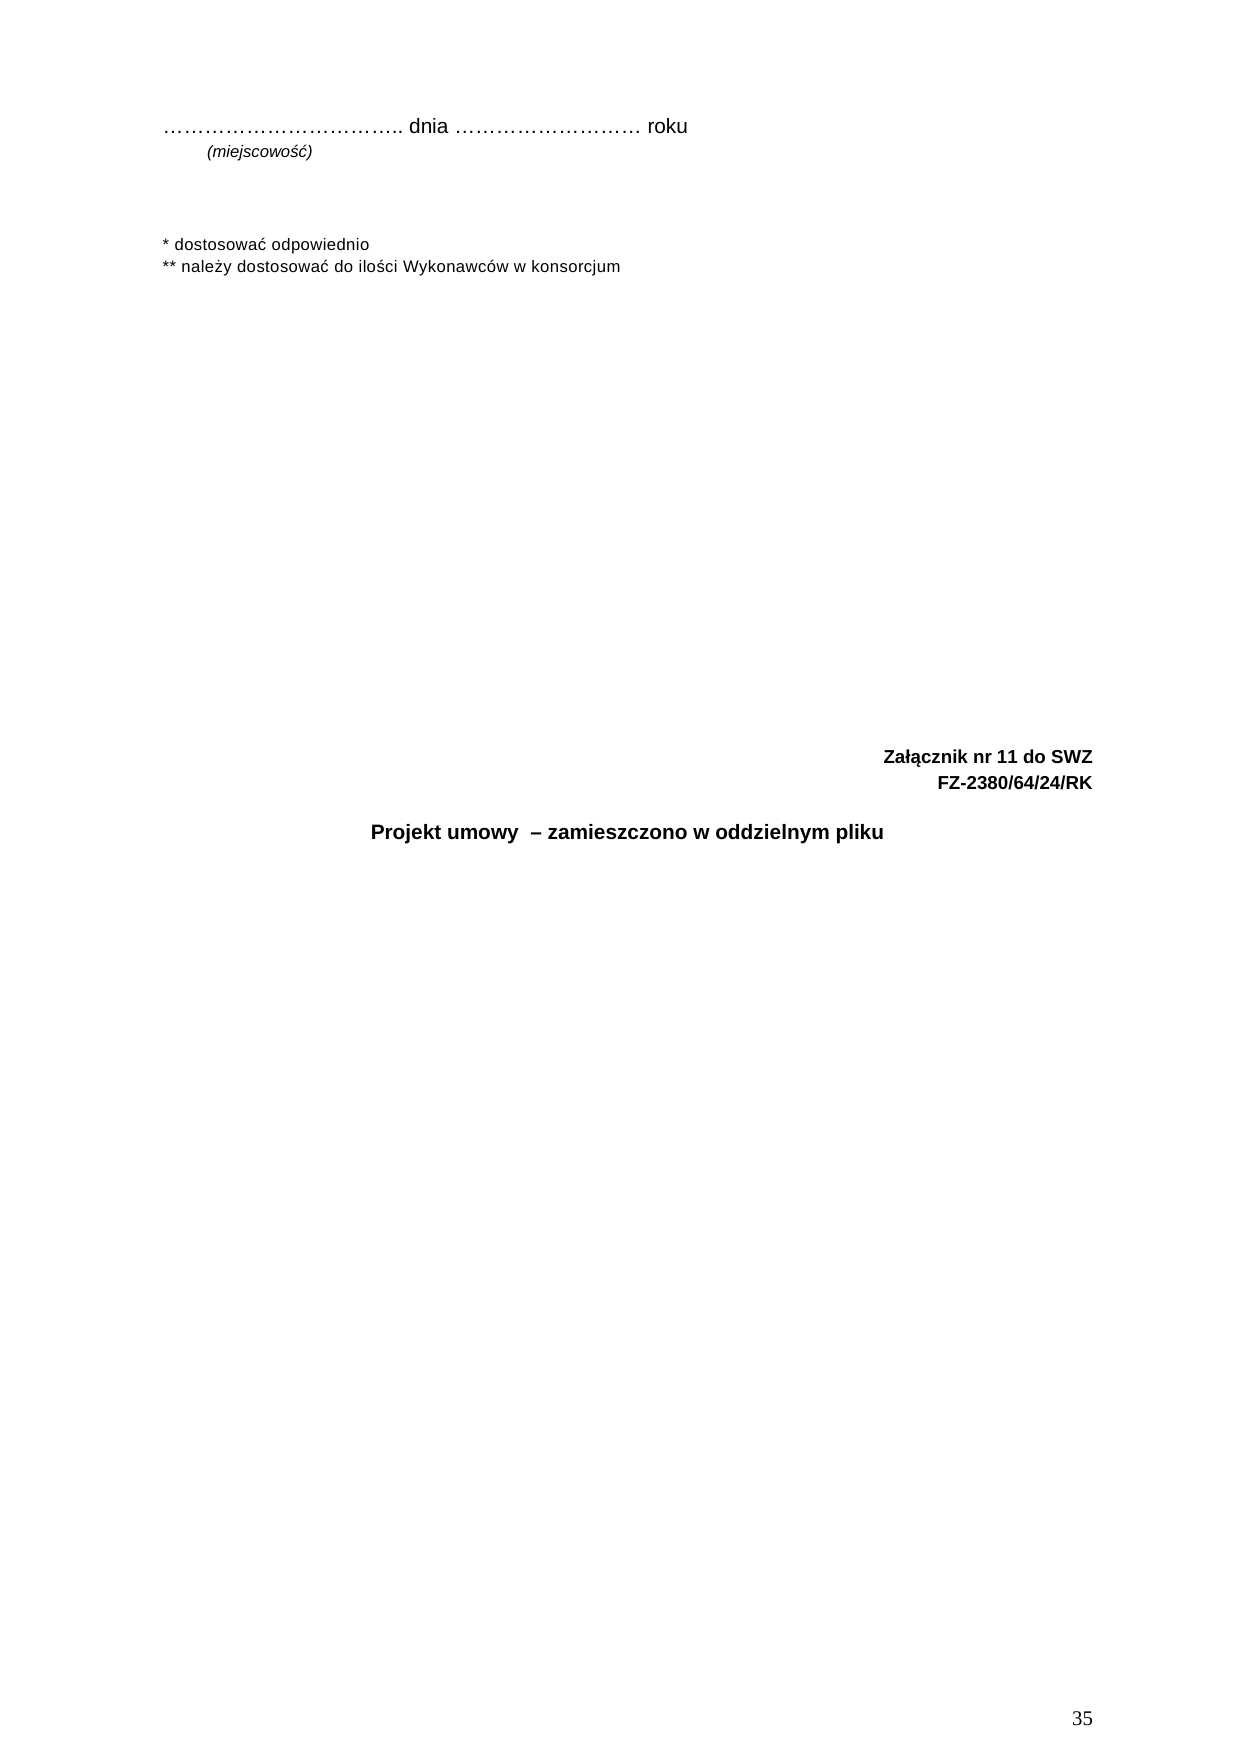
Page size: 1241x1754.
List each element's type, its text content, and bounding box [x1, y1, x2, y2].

text Projekt umowy – zamieszczono w oddzielnym pliku [162, 819, 1093, 843]
text * dostosować odpowiednio [162, 235, 1093, 254]
text (miejscowość) [207, 142, 1093, 161]
text …………………………….. dnia ……………………… roku [162, 114, 1093, 138]
text FZ-2380/64/24/RK [162, 769, 1093, 794]
text ** należy dostosować do ilości Wykonawców w konsorcjum [162, 257, 1093, 276]
text Załącznik nr 11 do SWZ [162, 746, 1093, 768]
